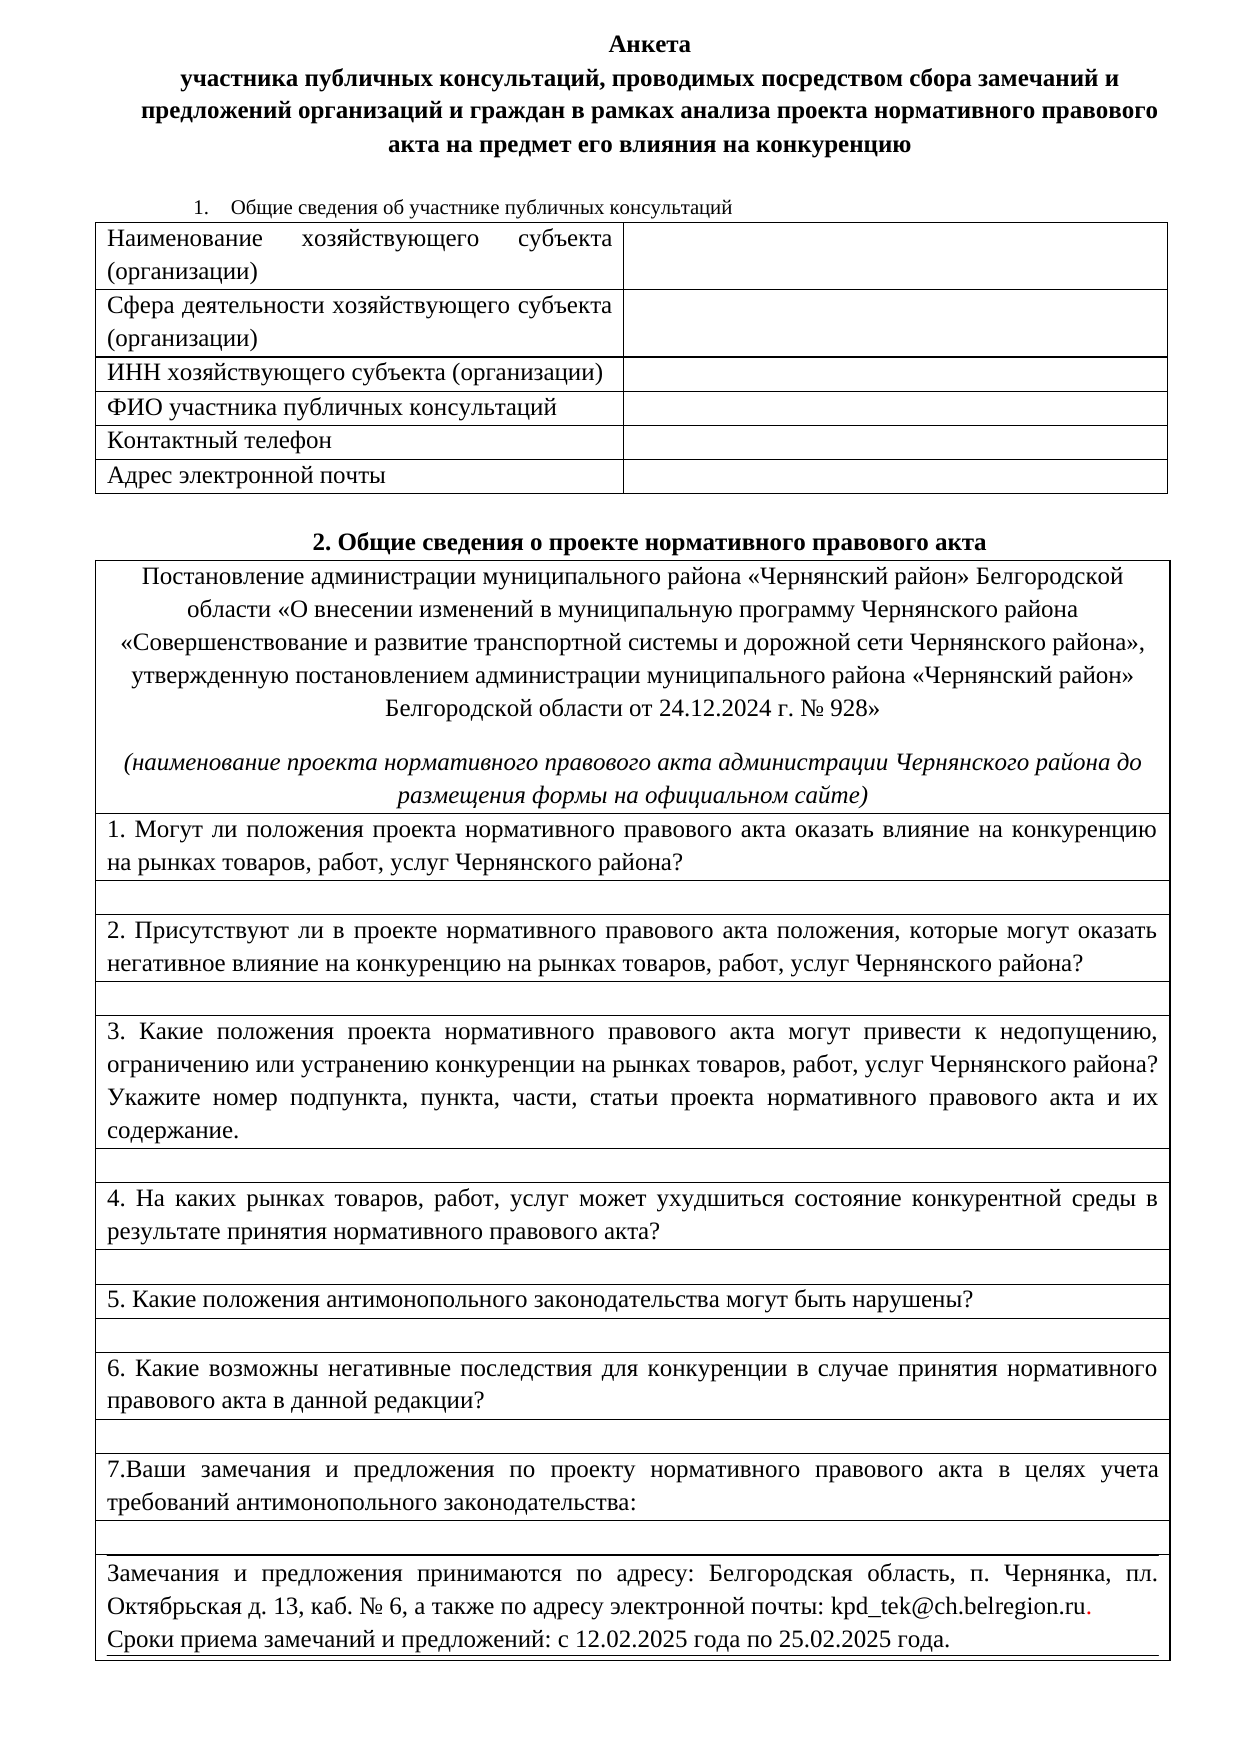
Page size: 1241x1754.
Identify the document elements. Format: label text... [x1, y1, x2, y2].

table_cell 2. Присутствуют ли в проекте нормативного правового акта положения, которые могут оказать негативное влияние на конкуренцию на рынках товаров, работ, услуг Чернянского района? [96, 915, 1169, 981]
table_cell [624, 460, 1167, 493]
table_cell [96, 1149, 1169, 1182]
text участника публичных консультаций, проводимых посредством сбора замечаний и предложений организаций и граждан в рамках анализа проекта нормативного правового акта на предмет его влияния на конкуренцию [118, 63, 1181, 157]
table_cell ФИО участника публичных консультаций [96, 392, 623, 424]
text 2. Общие сведения о проекте нормативного правового акта [118, 527, 1181, 556]
table_cell [624, 290, 1167, 356]
table_cell ИНН хозяйствующего субъекта (организации) [96, 358, 623, 391]
table_cell [96, 1420, 1169, 1453]
table_cell 3. Какие положения проекта нормативного правового акта могут привести к недопущению, ограничению или устранению конкуренции на рынках товаров, работ, услуг Чернянского района? Укажите номер подпункта, пункта, части, статьи проекта нормативного правового акта и их содержание. [96, 1016, 1169, 1148]
table_cell Контактный телефон [96, 426, 623, 459]
table_cell 6. Какие возможны негативные последствия для конкуренции в случае принятия нормативного правового акта в данной редакции? [96, 1353, 1169, 1419]
table_cell Сфера деятельности хозяйствующего субъекта (организации) [96, 290, 623, 356]
table_cell 7.Ваши замечания и предложения по проекту нормативного правового акта в целях учета требований антимонопольного законодательства: [96, 1454, 1169, 1520]
table_header [624, 223, 1167, 289]
table_cell 4. На каких рынках товаров, работ, услуг может ухудшиться состояние конкурентной среды в результате принятия нормативного правового акта? [96, 1183, 1169, 1249]
table_cell [624, 392, 1167, 424]
text Анкета [118, 29, 1181, 58]
table_cell [624, 358, 1167, 391]
list Общие сведения об участнике публичных консультаций [193, 195, 1181, 219]
table_cell Замечания и предложения принимаются по адресу: Белгородская область, п. Чернянка, пл. Октябрьская д. 13, каб. № 6, а также по адресу электронной почты: kpd_tek@ch.belregion.ru. Сроки приема замечаний и предложений: с 12.02.2025 года по 25.02.2025 года. [96, 1555, 1169, 1660]
table_cell [624, 426, 1167, 459]
table_cell 1. Могут ли положения проекта нормативного правового акта оказать влияние на конкуренцию на рынках товаров, работ, услуг Чернянского района? [96, 814, 1169, 880]
table_cell 5. Какие положения антимонопольного законодательства могут быть нарушены? [96, 1285, 1169, 1317]
table_header Постановление администрации муниципального района «Чернянский район» Белгородской области «О внесении изменений в муниципальную программу Чернянского района «Совершенствование и развитие транспортной системы и дорожной сети Чернянского района», утвержденную постановлением администрации муниципального района «Чернянский район» Белгородской области от 24.12.2024 г. № 928» (наименование проекта нормативного правового акта администрации Чернянского района до размещения формы на официальном сайте) [96, 561, 1169, 813]
table_cell [96, 1319, 1169, 1352]
table_cell [96, 982, 1169, 1015]
table_cell Адрес электронной почты [96, 460, 623, 493]
table_cell [96, 1250, 1169, 1283]
table_cell [96, 1521, 1169, 1554]
table_cell [96, 881, 1169, 914]
table_header Наименование хозяйствующего субъекта (организации) [96, 223, 623, 289]
